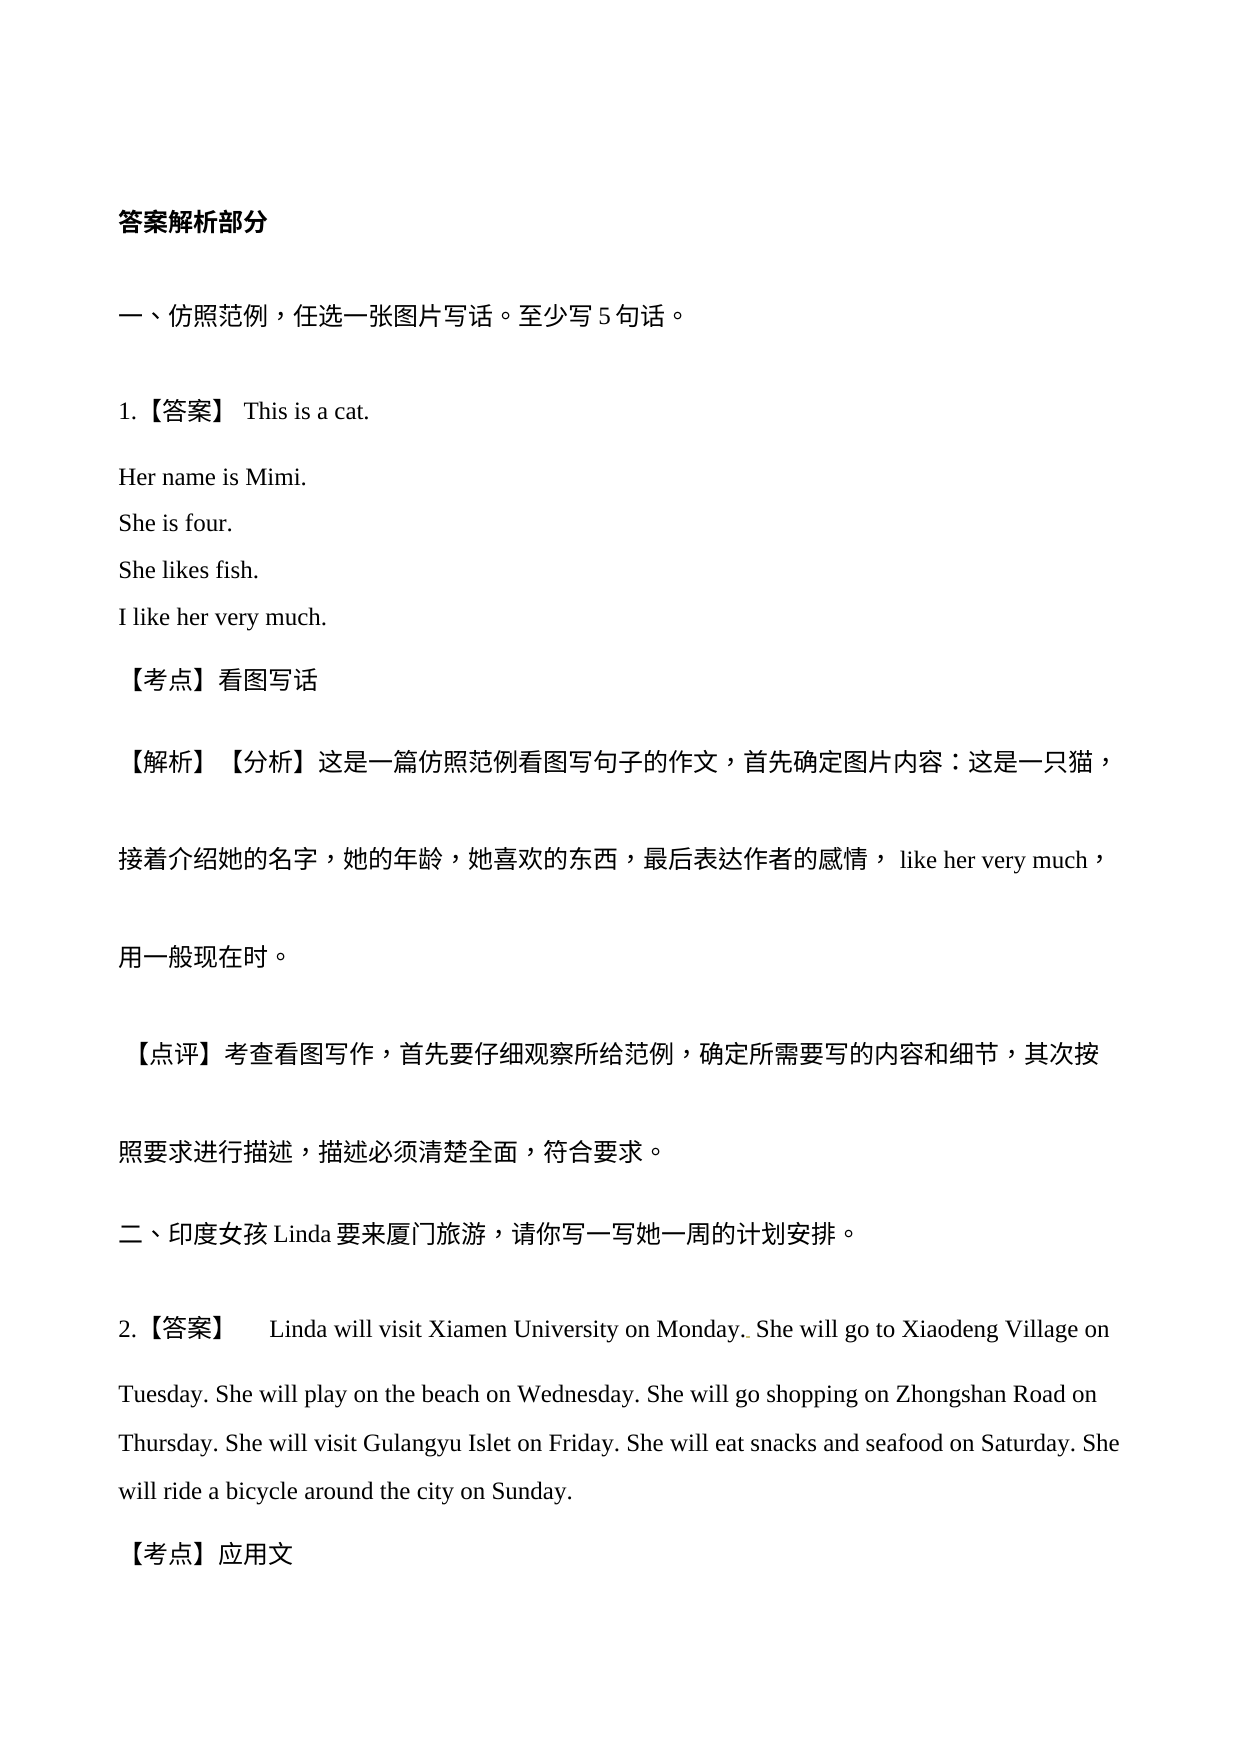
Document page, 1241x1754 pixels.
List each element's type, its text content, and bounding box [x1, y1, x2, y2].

text She likes fish. [118, 553, 1122, 586]
text 2.【答案】 Linda will visit Xiamen University on Monday. She will go to Xiaodeng Village on Tuesday. She will play on the beach on Wednesday. She will go shopping on Zhongshan Road on Thursday. She will visit Gulangyu Islet on Friday. She will eat snacks and seafood on Saturday. She will ride a bicycle around the city on Sunday. [118, 1296, 1122, 1507]
text 1.【答案】 This is a cat. [118, 378, 1122, 443]
text I like her very much. [118, 600, 1122, 633]
text 一、仿照范例，任选一张图片写话。至少写5句话。 [118, 283, 1122, 348]
text She is four. [118, 507, 1122, 539]
text 【考点】看图写话 [118, 647, 1122, 712]
text 二、印度女孩Linda要来厦门旅游，请你写一写她一周的计划安排。 [118, 1201, 1122, 1266]
text 答案解析部分 [118, 189, 1122, 254]
text 【解析】【分析】这是一篇仿照范例看图写句子的作文，首先确定图片内容：这是一只猫，接着介绍她的名字，她的年龄，她喜欢的东西，最后表达作者的感情， like her very much，用一般现在时。 【点评】考查看图写作，首先要仔细观察所给范例，确定所需要写的内容和细节，其次按照要求进行描述，描述必须清楚全面，符合要求。 [118, 729, 1122, 1184]
text 【考点】应用文 [118, 1521, 1122, 1586]
text Her name is Mimi. [118, 460, 1122, 492]
